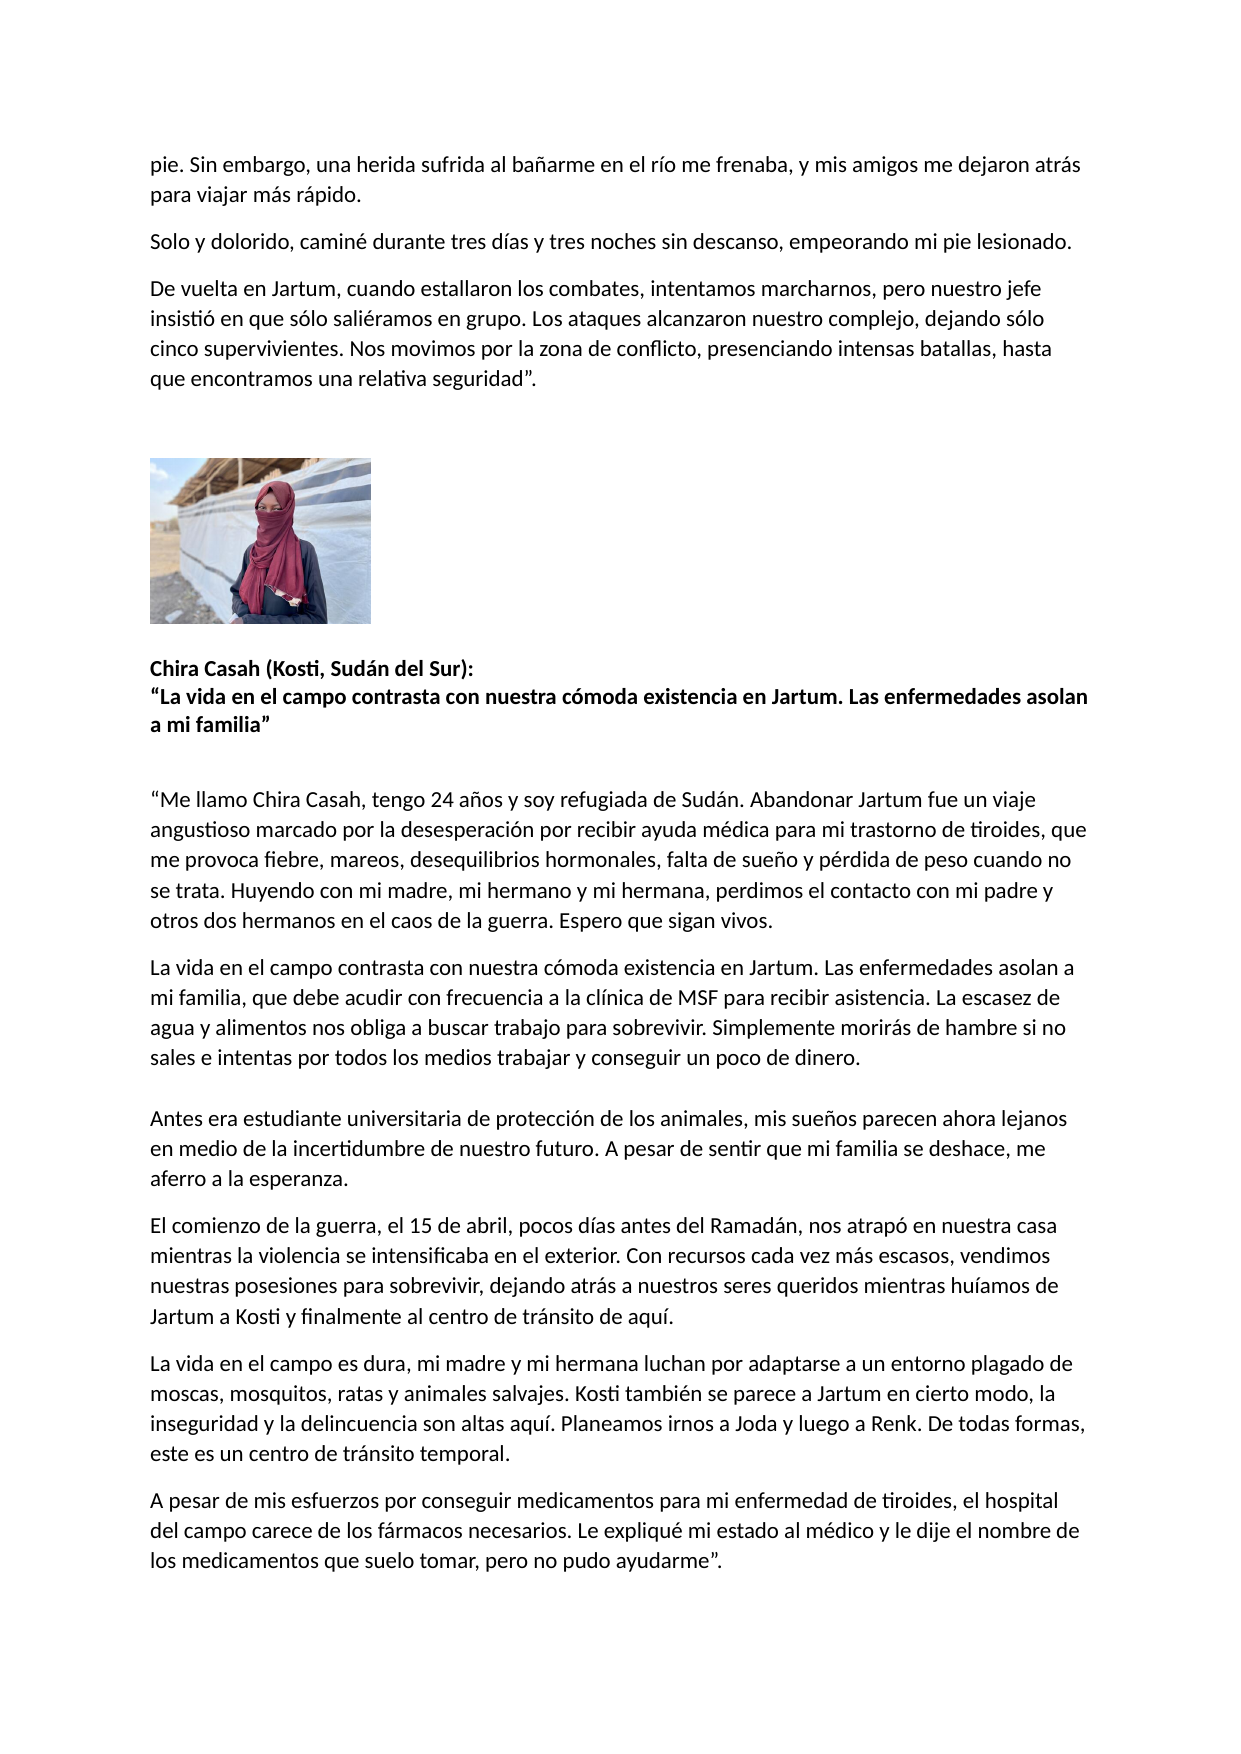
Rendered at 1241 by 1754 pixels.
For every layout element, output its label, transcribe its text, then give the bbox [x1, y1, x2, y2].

text El comienzo de la guerra, el 15 de abril, pocos días antes del Ramadán, nos atrapó en nuestra casa mientras la violencia se intensificaba en el exterior. Con recursos cada vez más escasos, vendimos nuestras posesiones para sobrevivir, dejando atrás a nuestros seres queridos mientras huíamos de Jartum a Kosti y finalmente al centro de tránsito de aquí. [150, 1211, 1090, 1330]
text La vida en el campo es dura, mi madre y mi hermana luchan por adaptarse a un entorno plagado de moscas, mosquitos, ratas y animales salvajes. Kosti también se parece a Jartum en cierto modo, la inseguridad y la delincuencia son altas aquí. Planeamos irnos a Joda y luego a Renk. De todas formas, este es un centro de tránsito temporal. [150, 1349, 1090, 1467]
text Solo y dolorido, caminé durante tres días y tres noches sin descanso, empeorando mi pie lesionado. [150, 227, 1090, 255]
text Antes era estudiante universitaria de protección de los animales, mis sueños parecen ahora lejanos en medio de la incertidumbre de nuestro futuro. A pesar de sentir que mi familia se deshace, me aferro a la esperanza. [150, 1104, 1090, 1192]
text “Me llamo Chira Casah, tengo 24 años y soy refugiada de Sudán. Abandonar Jartum fue un viaje angustioso marcado por la desesperación por recibir ayuda médica para mi trastorno de tiroides, que me provoca fiebre, mareos, desequilibrios hormonales, falta de sueño y pérdida de peso cuando no se trata. Huyendo con mi madre, mi hermano y mi hermana, perdimos el contacto con mi padre y otros dos hermanos en el caos de la guerra. Espero que sigan vivos. [150, 785, 1090, 934]
text La vida en el campo contrasta con nuestra cómoda existencia en Jartum. Las enfermedades asolan a mi familia, que debe acudir con frecuencia a la clínica de MSF para recibir asistencia. La escasez de agua y alimentos nos obliga a buscar trabajo para sobrevivir. Simplemente morirás de hambre si no sales e intentas por todos los medios trabajar y conseguir un poco de dinero. [150, 953, 1090, 1071]
picture [150, 458, 371, 624]
text De vuelta en Jartum, cuando estallaron los combates, intentamos marcharnos, pero nuestro jefe insistió en que sólo saliéramos en grupo. Los ataques alcanzaron nuestro complejo, dejando sólo cinco supervivientes. Nos movimos por la zona de conflicto, presenciando intensas batallas, hasta que encontramos una relativa seguridad”. [150, 274, 1090, 393]
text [150, 150, 1090, 208]
text Chira Casah (Kosti, Sudán del Sur): “La vida en el campo contrasta con nuestra cómoda existencia en Jartum. Las enfermedades asolan a mi familia” [150, 654, 1090, 738]
text A pesar de mis esfuerzos por conseguir medicamentos para mi enfermedad de tiroides, el hospital del campo carece de los fármacos necesarios. Le expliqué mi estado al médico y le dije el nombre de los medicamentos que suelo tomar, pero no pudo ayudarme”. [150, 1486, 1090, 1574]
